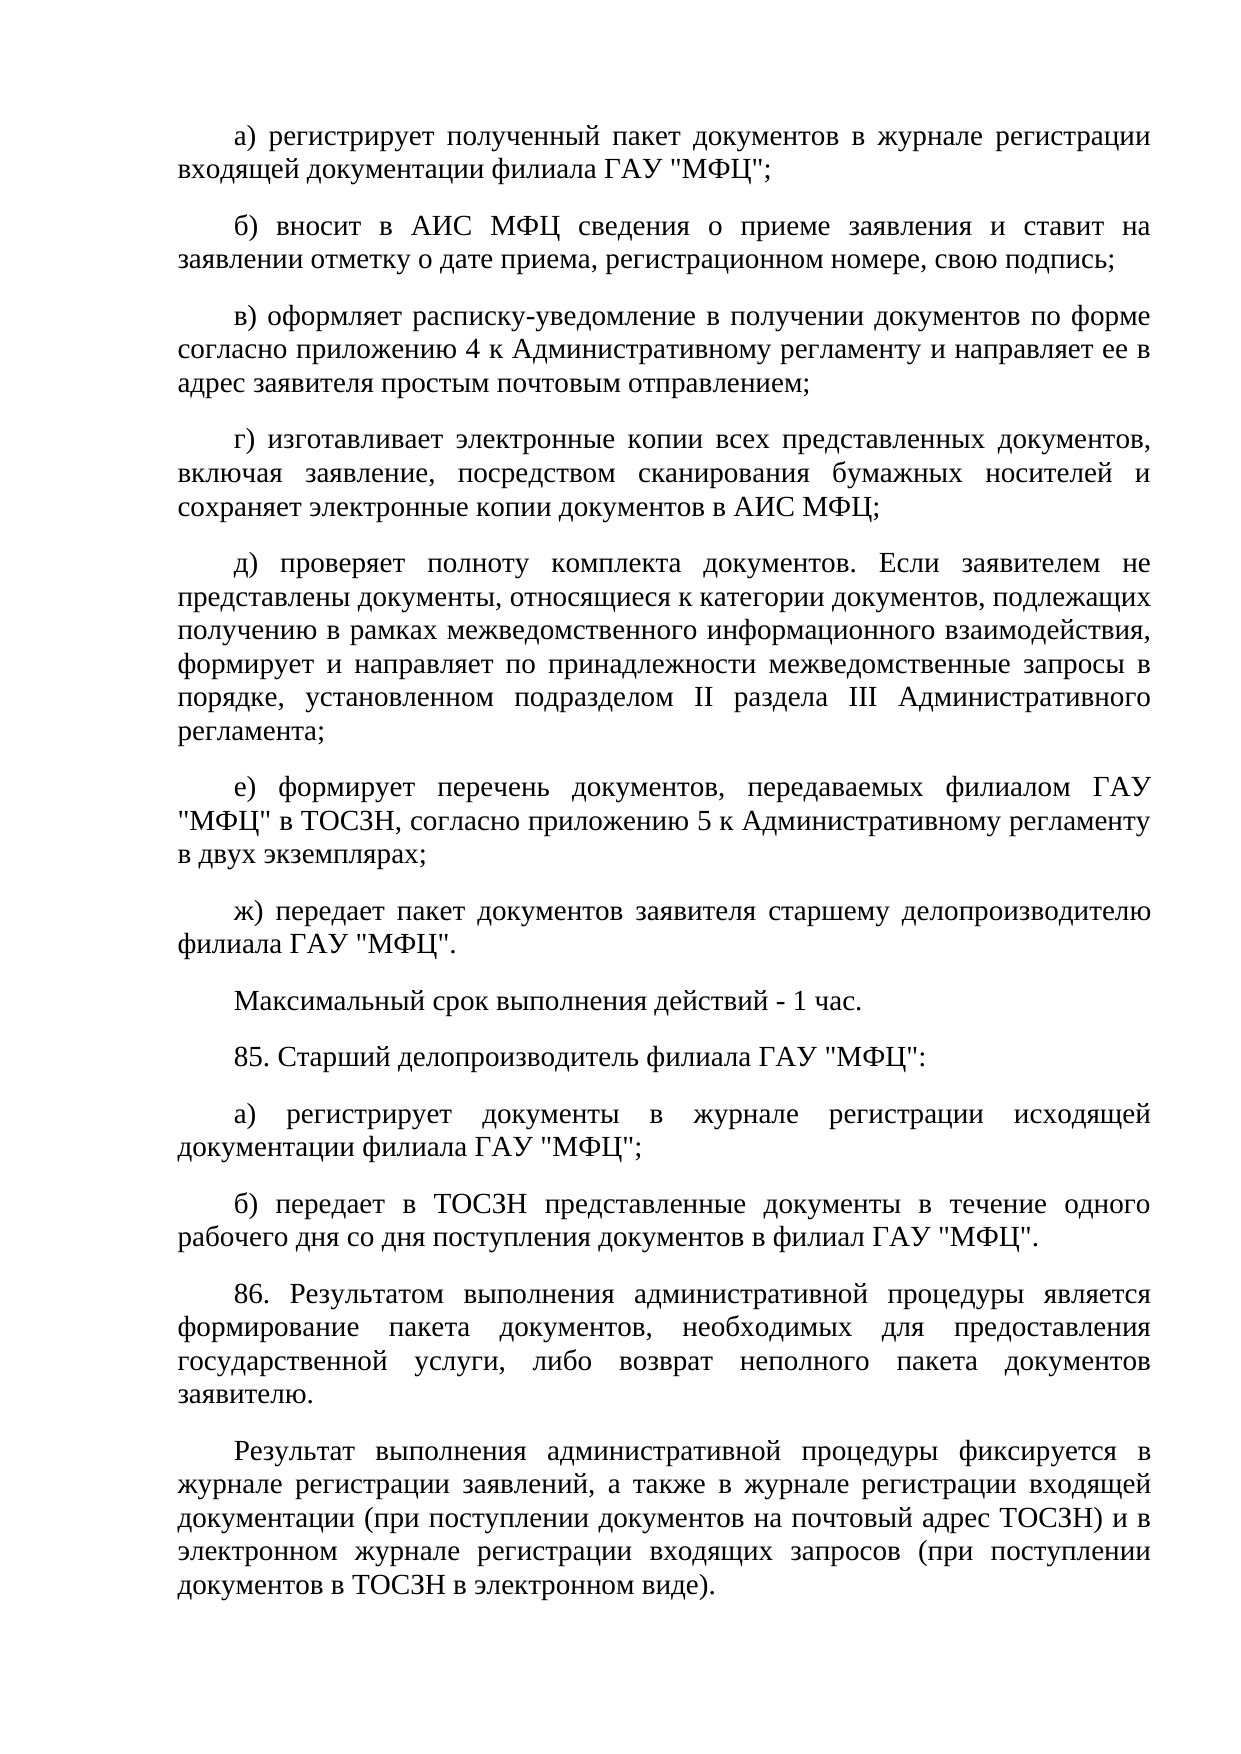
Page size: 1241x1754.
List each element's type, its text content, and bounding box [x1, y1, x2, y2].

text 86. Результатом выполнения административной процедуры является формирование пакета документов, необходимых для предоставления государственной услуги, либо возврат неполного пакета документов заявителю. [177, 1276, 1152, 1410]
text Результат выполнения административной процедуры фиксируется в журнале регистрации заявлений, а также в журнале регистрации входящей документации (при поступлении документов на почтовый адрес ТОСЗН) и в электронном журнале регистрации входящих запросов (при поступлении документов в ТОСЗН в электронном виде). [177, 1433, 1152, 1601]
text в) оформляет расписку-уведомление в получении документов по форме согласно приложению 4 к Административному регламенту и направляет ее в адрес заявителя простым почтовым отправлением; [177, 298, 1152, 399]
text 85. Старший делопроизводитель филиала ГАУ "МФЦ": [177, 1039, 1152, 1073]
text ж) передает пакет документов заявителя старшему делопроизводителю филиала ГАУ "МФЦ". [177, 893, 1152, 960]
text б) вносит в АИС МФЦ сведения о приеме заявления и ставит на заявлении отметку о дате приема, регистрационном номере, свою подпись; [177, 208, 1152, 275]
text е) формирует перечень документов, передаваемых филиалом ГАУ "МФЦ" в ТОСЗН, согласно приложению 5 к Административному регламенту в двух экземплярах; [177, 769, 1152, 870]
text д) проверяет полноту комплекта документов. Если заявителем не представлены документы, относящиеся к категории документов, подлежащих получению в рамках межведомственного информационного взаимодействия, формирует и направляет по принадлежности межведомственные запросы в порядке, установленном подразделом II раздела III Административного регламента; [177, 545, 1152, 746]
text а) регистрирует документы в журнале регистрации исходящей документации филиала ГАУ "МФЦ"; [177, 1096, 1152, 1163]
text а) регистрирует полученный пакет документов в журнале регистрации входящей документации филиала ГАУ "МФЦ"; [177, 118, 1152, 185]
text б) передает в ТОСЗН представленные документы в течение одного рабочего дня со дня поступления документов в филиал ГАУ "МФЦ". [177, 1186, 1152, 1253]
text г) изготавливает электронные копии всех представленных документов, включая заявление, посредством сканирования бумажных носителей и сохраняет электронные копии документов в АИС МФЦ; [177, 422, 1152, 522]
text Максимальный срок выполнения действий - 1 час. [177, 983, 1152, 1016]
